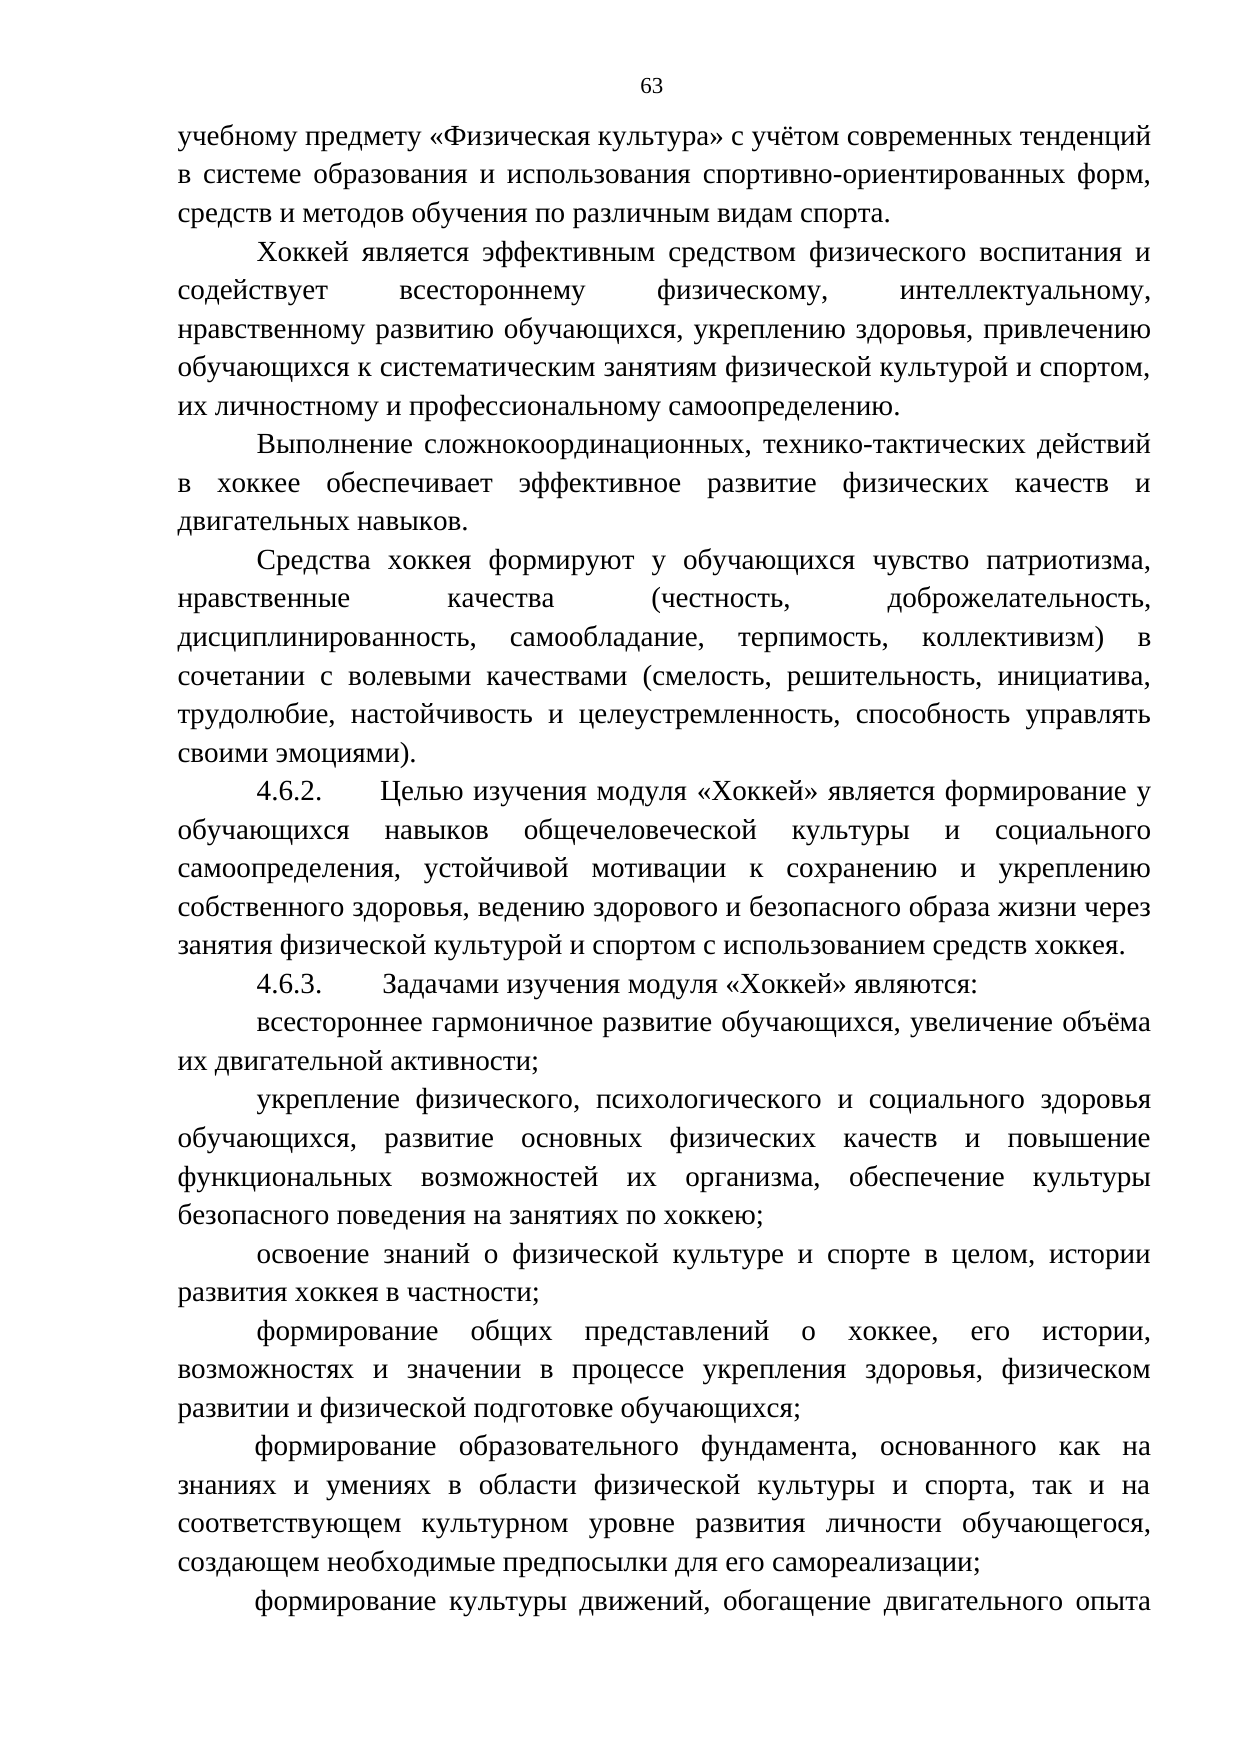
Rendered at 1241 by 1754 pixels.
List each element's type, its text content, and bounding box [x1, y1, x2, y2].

list Задачами изучения модуля «Хоккей» являются: [177, 966, 1152, 999]
text укрепление физического, психологического и социального здоровья обучающихся, развитие основных физических качеств и повышение функциональных возможностей их организма, обеспечение культуры безопасного поведения на занятиях по хоккею; [177, 1082, 1152, 1231]
text Средства хоккея формируют у обучающихся чувство патриотизма, нравственные качества (честность, доброжелательность, дисциплинированность, самообладание, терпимость, коллективизм) в сочетании с волевыми качествами (смелость, решительность, инициатива, трудолюбие, настойчивость и целеустремленность, способность управлять своими эмоциями). [177, 542, 1152, 768]
list Целью изучения модуля «Хоккей» является формирование у обучающихся навыков общечеловеческой культуры и социального самоопределения, устойчивой мотивации к сохранению и укреплению собственного здоровья, ведению здорового и безопасного образа жизни через занятия физической культурой и спортом с использованием средств хоккея. [177, 773, 1152, 961]
text Хоккей является эффективным средством физического воспитания и содействует всестороннему физическому, интеллектуальному, нравственному развитию обучающихся, укреплению здоровья, привлечению обучающихся к систематическим занятиям физической культурой и спортом, их личностному и профессиональному самоопределению. [177, 234, 1152, 421]
text формирование общих представлений о хоккее, его истории, возможностях и значении в процессе укрепления здоровья, физическом развитии и физической подготовке обучающихся; [177, 1313, 1152, 1423]
text всестороннее гармоничное развитие обучающихся, увеличение объёма их двигательной активности; [177, 1004, 1152, 1077]
text Выполнение сложнокоординационных, технико-тактических действий в хоккее обеспечивает эффективное развитие физических качеств и двигательных навыков. [177, 426, 1152, 537]
text формирование образовательного фундамента, основанного как на знаниях и умениях в области физической культуры и спорта, так и на соответствующем культурном уровне развития личности обучающегося, создающем необходимые предпосылки для его самореализации; [177, 1428, 1152, 1578]
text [177, 1583, 1152, 1616]
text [177, 118, 1152, 229]
text освоение знаний о физической культуре и спорте в целом, истории развития хоккея в частности; [177, 1236, 1152, 1308]
